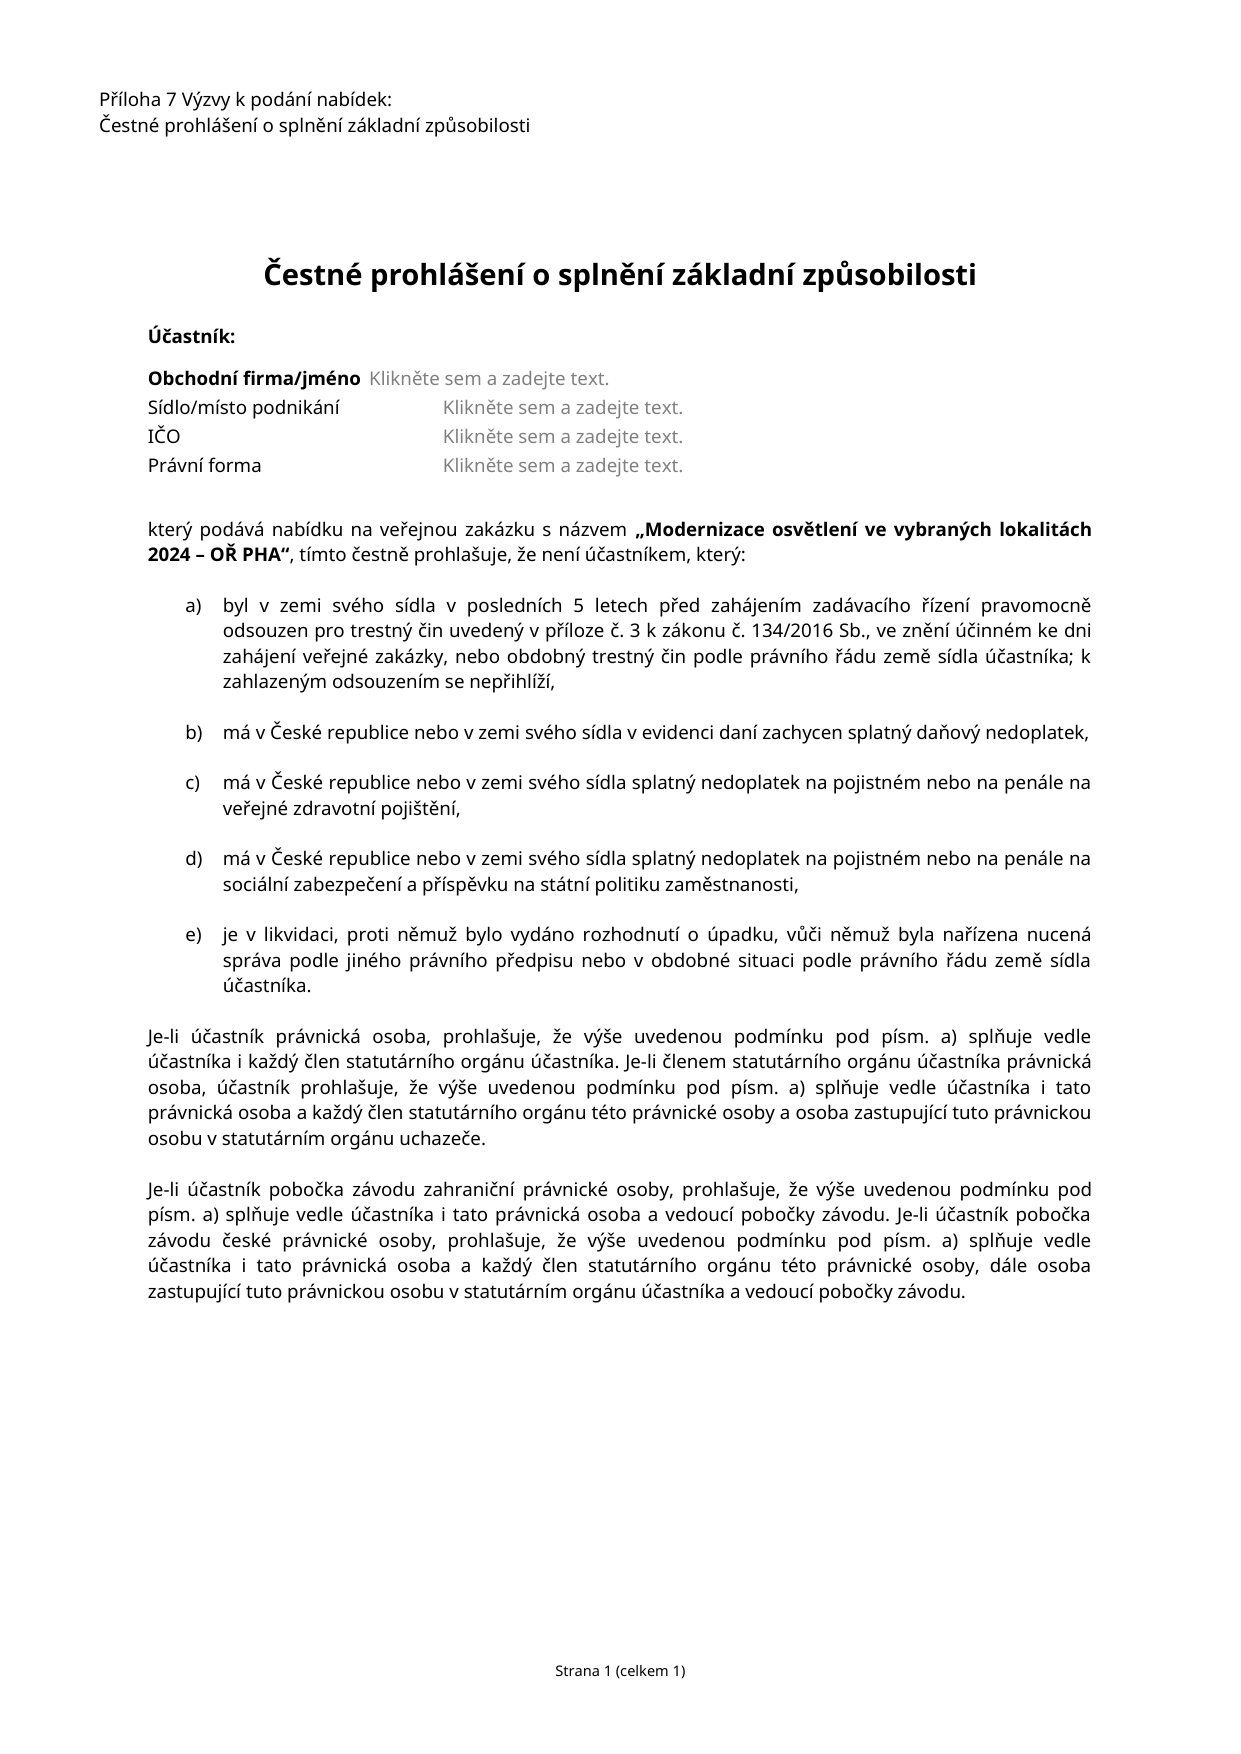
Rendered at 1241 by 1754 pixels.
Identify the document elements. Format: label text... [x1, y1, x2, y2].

title Čestné prohlášení o splnění základní způsobilosti [148, 254, 1093, 293]
text Obchodní firma/jméno [148, 362, 1093, 391]
list je v likvidaci, proti němuž bylo vydáno rozhodnutí o úpadku, vůči němuž byla nařízena nucená správa podle jiného právního předpisu nebo v obdobné situaci podle právního řádu země sídla účastníka. [185, 922, 1093, 998]
list má v České republice nebo v zemi svého sídla v evidenci daní zachycen splatný daňový nedoplatek, [185, 719, 1093, 744]
text Je-li účastník pobočka závodu zahraniční právnické osoby, prohlašuje, že výše uvedenou podmínku pod písm. a) splňuje vedle účastníka i tato právnická osoba a vedoucí pobočky závodu. Je-li účastník pobočka závodu české právnické osoby, prohlašuje, že výše uvedenou podmínku pod písm. a) splňuje vedle účastníka i tato právnická osoba a každý člen statutárního orgánu této právnické osoby, dále osoba zastupující tuto právnickou osobu v statutárním orgánu účastníka a vedoucí pobočky závodu. [148, 1176, 1093, 1304]
text který podává nabídku na veřejnou zakázku s názvem „Modernizace osvětlení ve vybraných lokalitách 2024 – OŘ PHA“, tímto čestně prohlašuje, že není účastníkem, který: [148, 516, 1093, 567]
list má v České republice nebo v zemi svého sídla splatný nedoplatek na pojistném nebo na penále na sociální zabezpečení a příspěvku na státní politiku zaměstnanosti, [185, 846, 1093, 897]
text Sídlo/místo podnikání [148, 391, 1093, 420]
text Je-li účastník právnická osoba, prohlašuje, že výše uvedenou podmínku pod písm. a) splňuje vedle účastníka i každý člen statutárního orgánu účastníka. Je-li členem statutárního orgánu účastníka právnická osoba, účastník prohlašuje, že výše uvedenou podmínku pod písm. a) splňuje vedle účastníka i tato právnická osoba a každý člen statutárního orgánu této právnické osoby a osoba zastupující tuto právnickou osobu v statutárním orgánu uchazeče. [148, 1023, 1093, 1151]
text IČO [148, 420, 1093, 449]
text Účastník: [148, 318, 1093, 349]
text Právní forma [148, 449, 1093, 478]
list byl v zemi svého sídla v posledních 5 letech před zahájením zadávacího řízení pravomocně odsouzen pro trestný čin uvedený v příloze č. 3 k zákonu č. 134/2016 Sb., ve znění účinném ke dni zahájení veřejné zakázky, nebo obdobný trestný čin podle právního řádu země sídla účastníka; k zahlazeným odsouzením se nepřihlíží, [185, 592, 1093, 694]
list má v České republice nebo v zemi svého sídla splatný nedoplatek na pojistném nebo na penále na veřejné zdravotní pojištění, [185, 769, 1093, 821]
